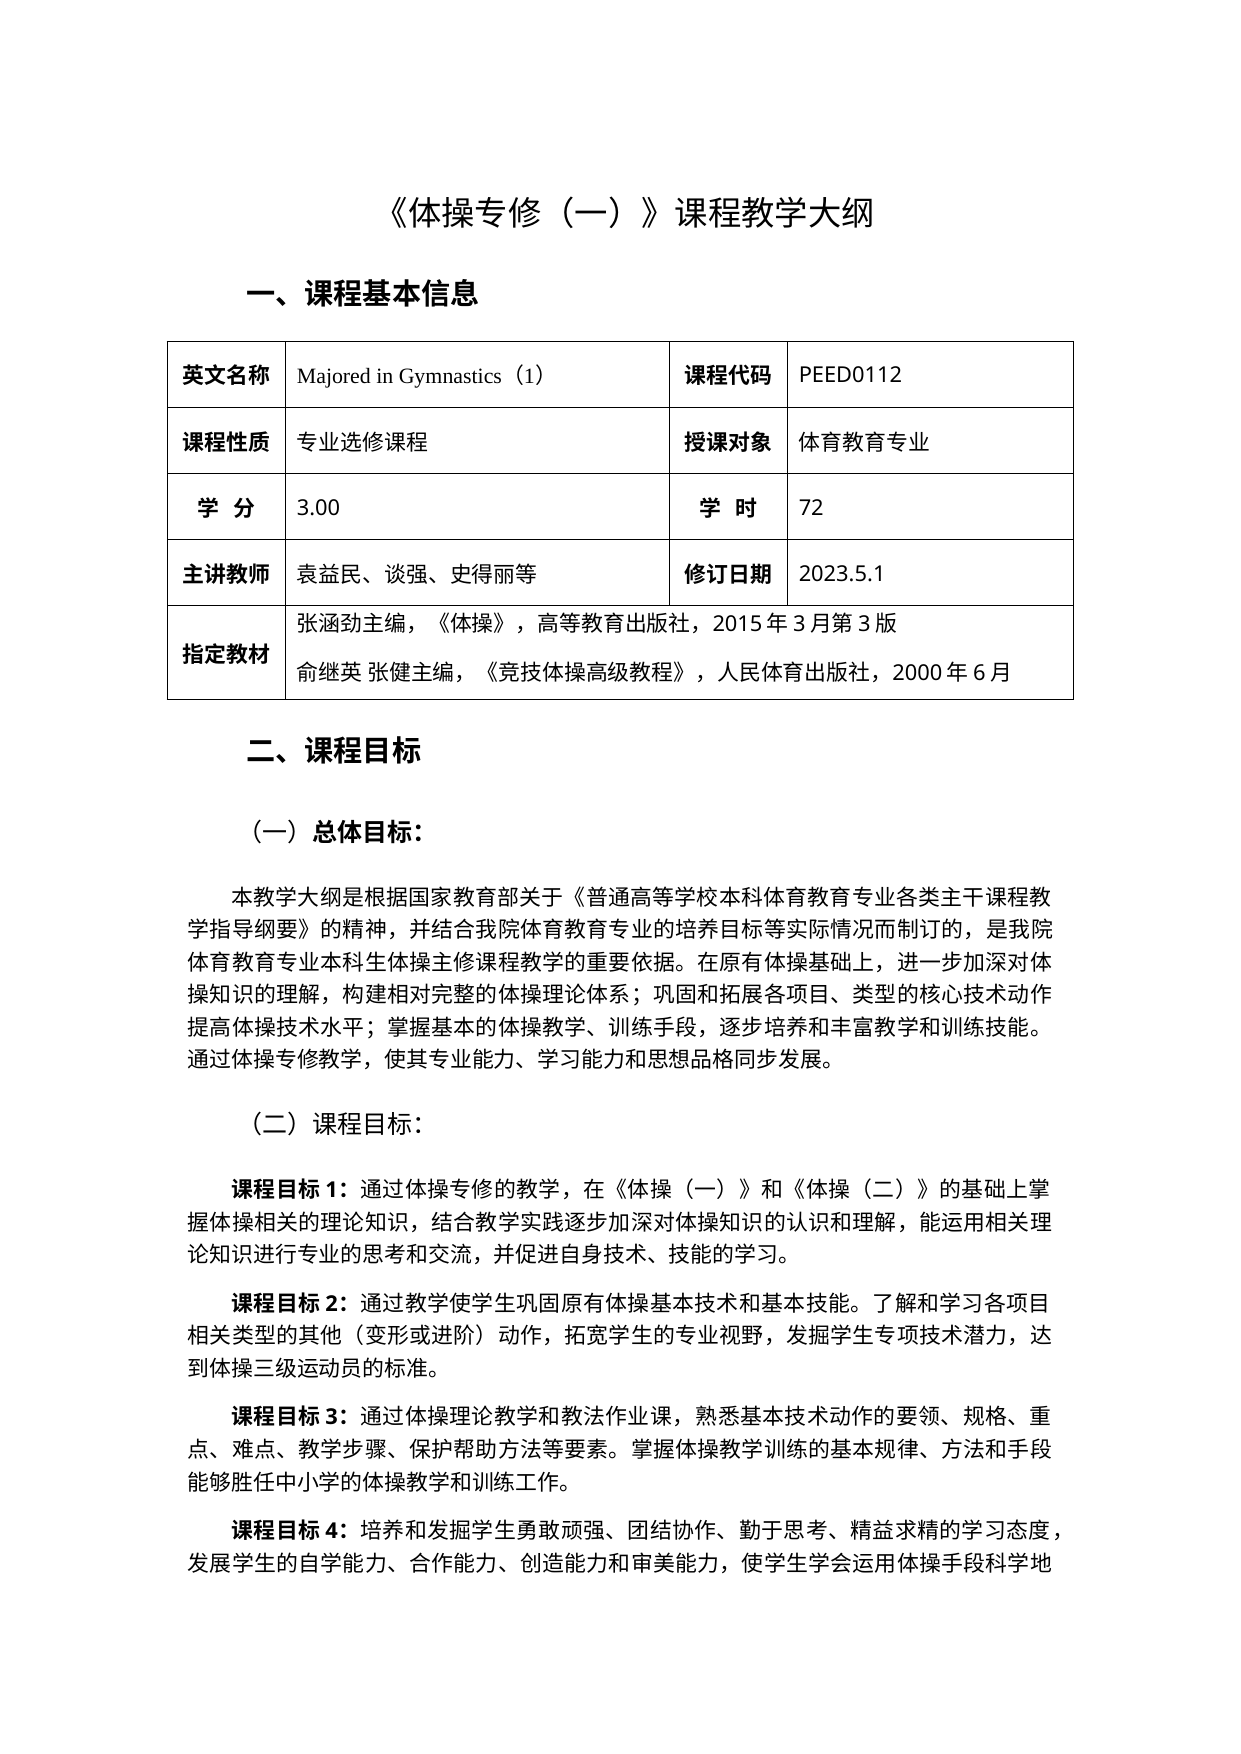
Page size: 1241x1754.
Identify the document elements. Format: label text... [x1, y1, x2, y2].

table_cell 袁益民、谈强、史得丽等 [286, 540, 669, 605]
table_header 课程代码 [670, 342, 787, 407]
table_cell 体育教育专业 [788, 408, 1073, 473]
table_cell 修订日期 [670, 540, 787, 605]
text 课程目标1：通过体操专修的教学，在《体操（一）》和《体操（二）》的基础上掌握体操相关的理论知识，结合教学实践逐步加深对体操知识的认识和理解，能运用相关理论知识进行专业的思考和交流，并促进自身技术、技能的学习。 [187, 1172, 1053, 1269]
text （二）课程目标： [187, 1090, 1053, 1155]
text （一）总体目标： [187, 798, 1053, 863]
table_cell 72 [788, 474, 1073, 539]
table_cell 课程性质 [168, 408, 285, 473]
table_header 英文名称 [168, 342, 285, 407]
text 《体操专修（一）》课程教学大纲 [187, 178, 1053, 243]
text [187, 1513, 1053, 1578]
text 一、课程基本信息 [187, 259, 1053, 324]
table_cell 张涵劲主编，《体操》，高等教育出版社，2015年3月第3版 俞继英 张健主编，《竞技体操高级教程》，人民体育出版社，2000年6月 [286, 606, 1073, 699]
table_cell 主讲教师 [168, 540, 285, 605]
table_cell 2023.5.1 [788, 540, 1073, 605]
table_header PEED0112 [788, 342, 1073, 407]
text 二、课程目标 [187, 717, 1053, 782]
text 课程目标2：通过教学使学生巩固原有体操基本技术和基本技能。了解和学习各项目相关类型的其他（变形或进阶）动作，拓宽学生的专业视野，发掘学生专项技术潜力，达到体操三级运动员的标准。 [187, 1285, 1053, 1383]
text 课程目标3：通过体操理论教学和教法作业课，熟悉基本技术动作的要领、规格、重点、难点、教学步骤、保护帮助方法等要素。掌握体操教学训练的基本规律、方法和手段，能够胜任中小学的体操教学和训练工作。 [187, 1399, 1053, 1497]
table_cell 指定教材 [168, 606, 285, 699]
table_header Majored in Gymnastics（1） [286, 342, 669, 407]
table_cell 专业选修课程 [286, 408, 669, 473]
table_cell 3.00 [286, 474, 669, 539]
table_cell 学 时 [670, 474, 787, 539]
text 本教学大纲是根据国家教育部关于《普通高等学校本科体育教育专业各类主干课程教学指导纲要》的精神，并结合我院体育教育专业的培养目标等实际情况而制订的，是我院体育教育专业本科生体操主修课程教学的重要依据。在原有体操基础上，进一步加深对体操知识的理解，构建相对完整的体操理论体系；巩固和拓展各项目、类型的核心技术动作，提高体操技术水平；掌握基本的体操教学、训练手段，逐步培养和丰富教学和训练技能。通过体操专修教学，使其专业能力、学习能力和思想品格同步发展。 [187, 879, 1053, 1074]
table_cell 授课对象 [670, 408, 787, 473]
table_cell 学 分 [168, 474, 285, 539]
